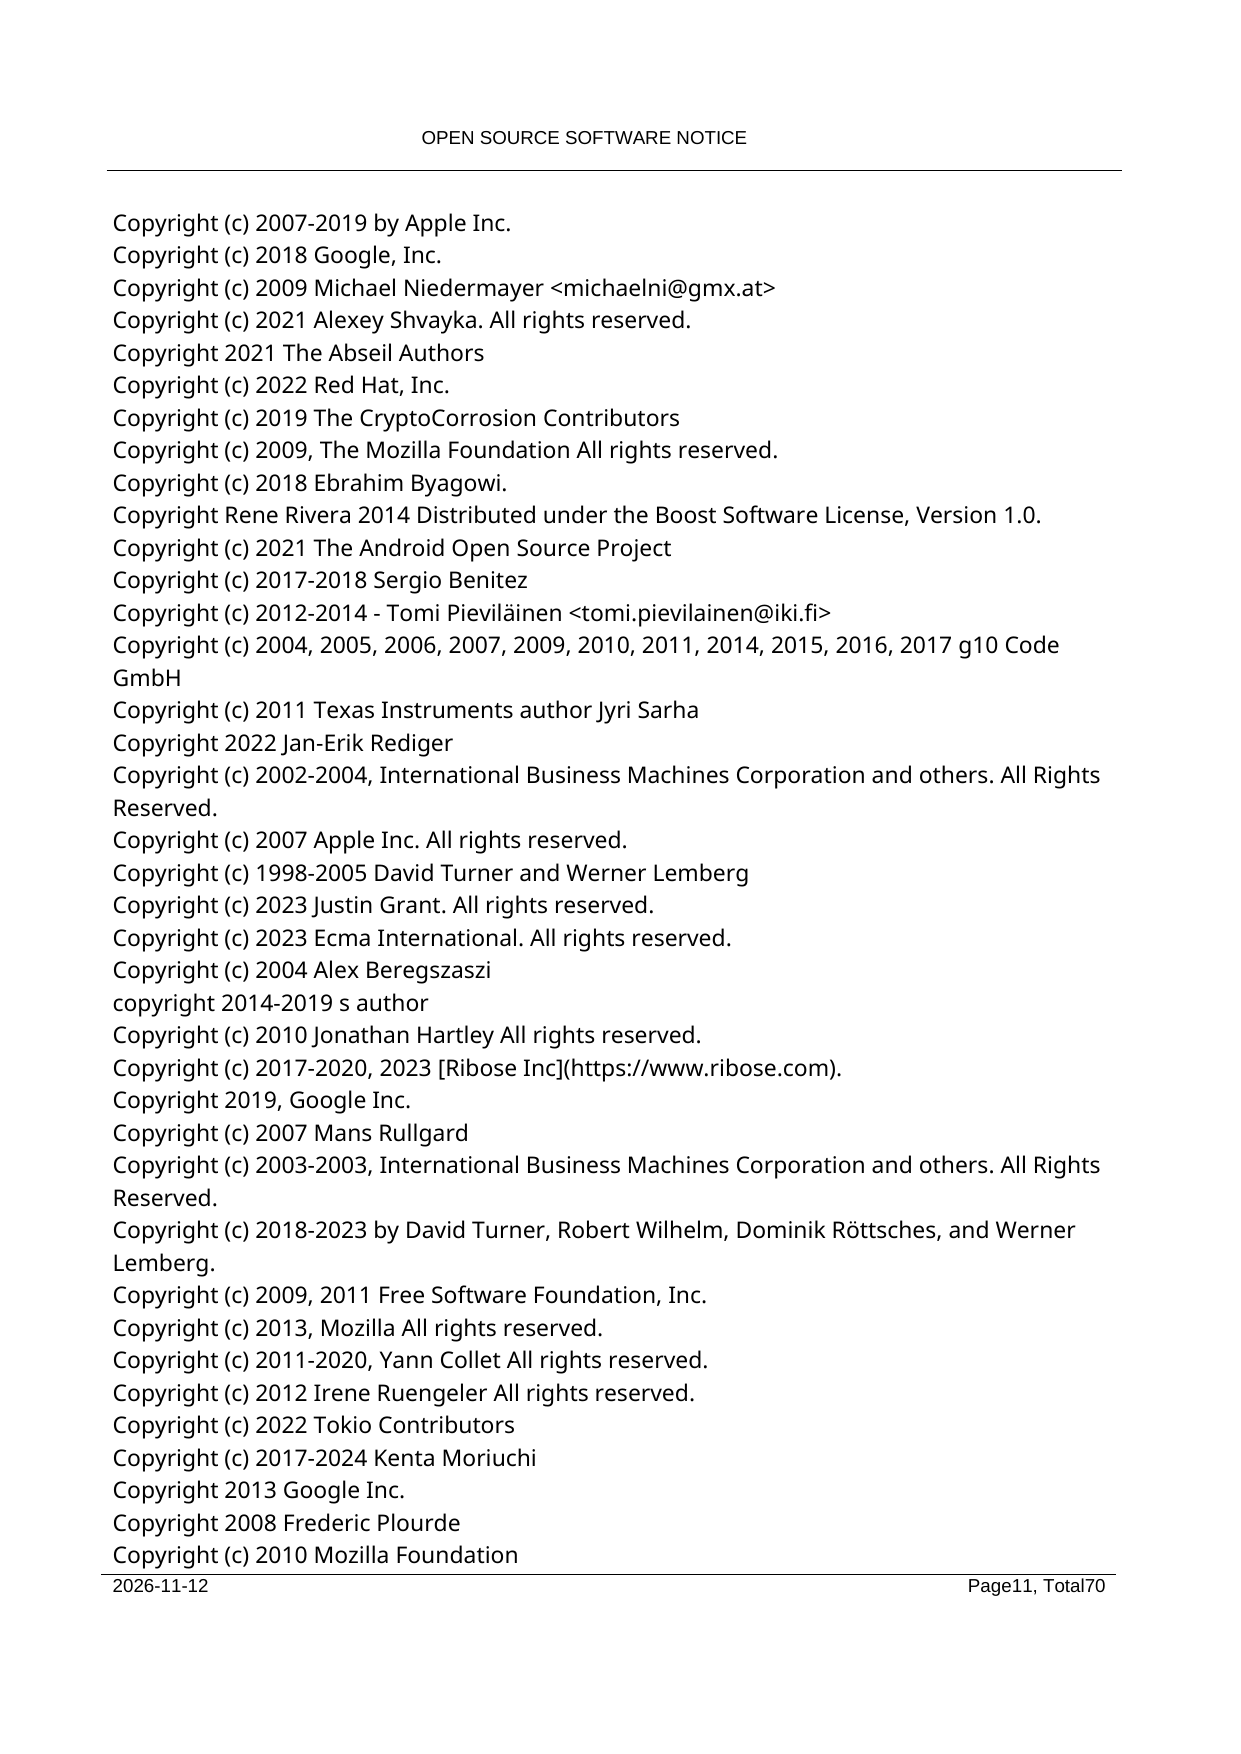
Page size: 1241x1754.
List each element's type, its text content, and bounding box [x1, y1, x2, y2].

text Copyright (c) 2023 Justin Grant. All rights reserved. [112, 889, 1128, 921]
text Copyright (c) 2011-2020, Yann Collet All rights reserved. [112, 1344, 1128, 1376]
text Copyright (c) 2022 Red Hat, Inc. [112, 369, 1128, 401]
text Copyright (c) 2021 Alexey Shvayka. All rights reserved. [112, 304, 1128, 336]
text Copyright 2021 The Abseil Authors [112, 336, 1128, 369]
text Copyright (c) 2013, Mozilla All rights reserved. [112, 1311, 1128, 1344]
text Copyright (c) 2004 Alex Beregszaszi [112, 954, 1128, 986]
text Copyright (c) 2009, The Mozilla Foundation All rights reserved. [112, 434, 1128, 466]
text Copyright 2013 Google Inc. [112, 1474, 1128, 1506]
text Copyright (c) 2017-2018 Sergio Benitez [112, 564, 1128, 596]
text Copyright (c) 2012-2014 - Tomi Pieviläinen <tomi.pievilainen@iki.fi> [112, 596, 1128, 629]
text Copyright (c) 2007 Mans Rullgard [112, 1116, 1128, 1149]
text Copyright (c) 2007 Apple Inc. All rights reserved. [112, 824, 1128, 856]
text Copyright (c) 2012 Irene Ruengeler All rights reserved. [112, 1376, 1128, 1409]
text copyright 2014-2019 s author [112, 986, 1128, 1019]
text Copyright (c) 2018 Google, Inc. [112, 239, 1128, 271]
text Copyright (c) 2011 Texas Instruments author Jyri Sarha [112, 694, 1128, 726]
text Copyright (c) 2010 Mozilla Foundation [112, 1539, 1128, 1571]
text Copyright (c) 2009, 2011 Free Software Foundation, Inc. [112, 1279, 1128, 1311]
text Copyright Rene Rivera 2014 Distributed under the Boost Software License, Version 1.0. [112, 499, 1128, 531]
text Copyright (c) 2002-2004, International Business Machines Corporation and others. All Rights Reserved. [112, 759, 1128, 824]
text Copyright (c) 2007-2019 by Apple Inc. [112, 206, 1128, 239]
text Copyright 2019, Google Inc. [112, 1084, 1128, 1116]
text Copyright (c) 2017-2020, 2023 [Ribose Inc](https://www.ribose.com). [112, 1051, 1128, 1084]
text Copyright (c) 2022 Tokio Contributors [112, 1409, 1128, 1441]
text Copyright (c) 2023 Ecma International. All rights reserved. [112, 921, 1128, 954]
text Copyright (c) 1998-2005 David Turner and Werner Lemberg [112, 856, 1128, 889]
text Copyright (c) 2010 Jonathan Hartley All rights reserved. [112, 1019, 1128, 1051]
text Copyright 2022 Jan-Erik Rediger [112, 726, 1128, 759]
text Copyright (c) 2017-2024 Kenta Moriuchi [112, 1441, 1128, 1474]
text Copyright (c) 2019 The CryptoCorrosion Contributors [112, 401, 1128, 434]
text Copyright (c) 2009 Michael Niedermayer <michaelni@gmx.at> [112, 271, 1128, 304]
text Copyright (c) 2021 The Android Open Source Project [112, 531, 1128, 564]
text Copyright (c) 2018-2023 by David Turner, Robert Wilhelm, Dominik Röttsches, and Werner Lemberg. [112, 1214, 1128, 1279]
text Copyright (c) 2003-2003, International Business Machines Corporation and others. All Rights Reserved. [112, 1149, 1128, 1214]
text Copyright (c) 2004, 2005, 2006, 2007, 2009, 2010, 2011, 2014, 2015, 2016, 2017 g10 Code GmbH [112, 629, 1128, 694]
text Copyright 2008 Frederic Plourde [112, 1506, 1128, 1539]
text Copyright (c) 2018 Ebrahim Byagowi. [112, 466, 1128, 499]
